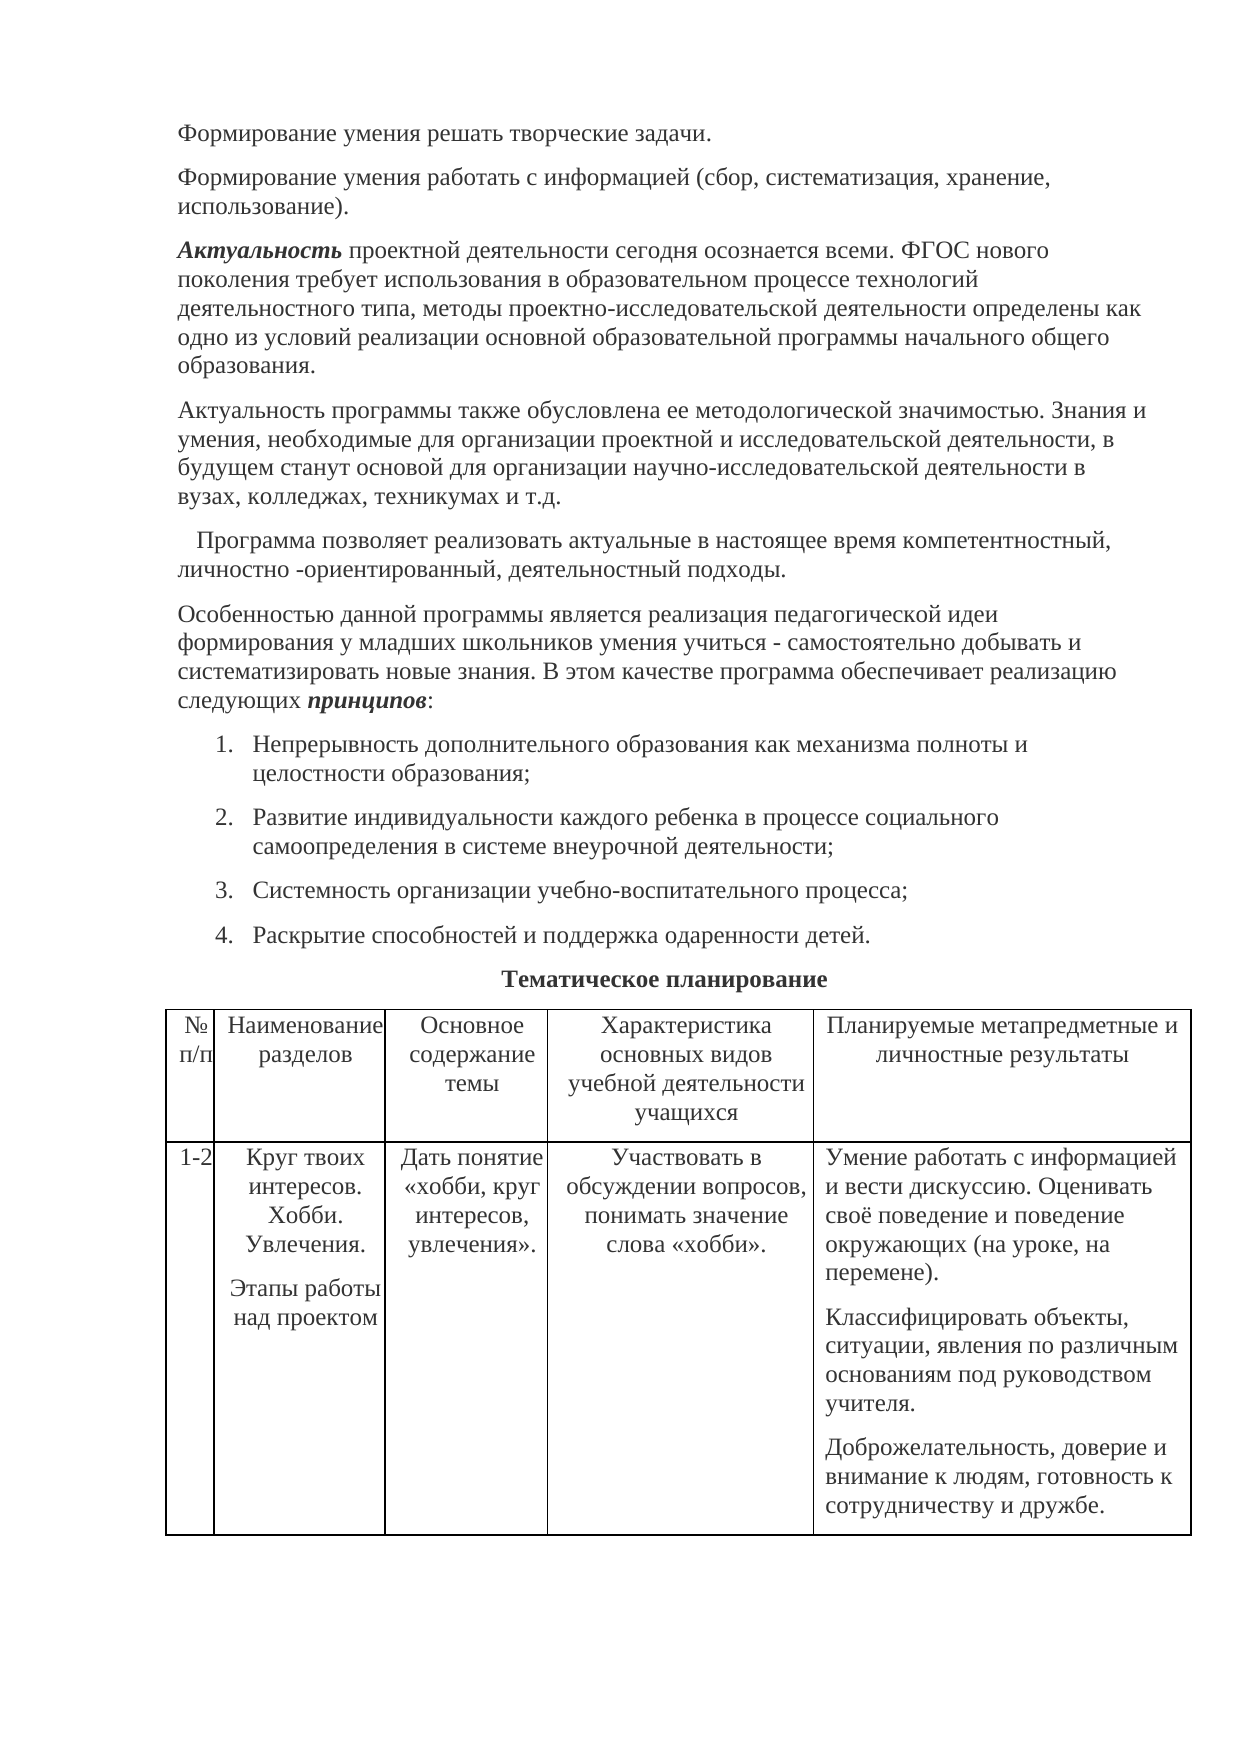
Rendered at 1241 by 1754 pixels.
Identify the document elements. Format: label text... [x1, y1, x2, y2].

table_header Характеристика основных видов учебной деятельности учащихся [548, 1010, 813, 1141]
list Непрерывность дополнительного образования как механизма полноты и целостности образования; [215, 729, 1152, 787]
text Актуальность проектной деятельности сегодня осознается всеми. ФГОС нового поколения требует использования в образовательном процессе технологий деятельностного типа, методы проектно-исследовательской деятельности определены как одно из условий реализации основной образовательной программы начального общего образования. [177, 236, 1152, 379]
table_cell Круг твоих интересов. Хобби. Увлечения. Этапы работы над проектом [215, 1143, 384, 1534]
list Раскрытие способностей и поддержка одаренности детей. [215, 920, 1152, 949]
table_cell Умение работать с информацией и вести дискуссию. Оценивать своё поведение и поведение окружающих (на уроке, на перемене). Классифицировать объекты, ситуации, явления по различным основаниям под руководством учителя. Доброжелательность, доверие и внимание к людям, готовность к сотрудничеству и дружбе. [814, 1143, 1190, 1534]
text Тематическое планирование [177, 964, 1152, 993]
list Развитие индивидуальности каждого ребенка в процессе социального самоопределения в системе внеурочной деятельности; [215, 802, 1152, 860]
table_cell Дать понятие «хобби, круг интересов, увлечения». [386, 1143, 547, 1534]
text Формирование умения работать с информацией (сбор, систематизация, хранение, использование). [177, 162, 1152, 220]
table_header Основное содержание темы [386, 1010, 547, 1141]
text Особенностью данной программы является реализация педагогической идеи формирования у младших школьников умения учиться - самостоятельно добывать и систематизировать новые знания. В этом качестве программа обеспечивает реализацию следующих принципов: [177, 599, 1152, 714]
list Системность организации учебно-воспитательного процесса; [215, 876, 1152, 904]
table_header Планируемые метапредметные и личностные результаты [814, 1010, 1190, 1141]
text Актуальность программы также обусловлена ее методологической значимостью. Знания и умения, необходимые для организации проектной и исследовательской деятельности, в будущем станут основой для организации научно-исследовательской деятельности в вузах, колледжах, техникумах и т.д. [177, 395, 1152, 510]
table_cell 1-2 [167, 1143, 213, 1534]
table_header № п/п [167, 1010, 213, 1141]
table_header Наименование разделов [215, 1010, 384, 1141]
text Программа позволяет реализовать актуальные в настоящее время компетентностный, личностно -ориентированный, деятельностный подходы. [177, 526, 1152, 583]
table_cell Участвовать в обсуждении вопросов, понимать значение слова «хобби». [548, 1143, 813, 1534]
text Формирование умения решать творческие задачи. [177, 118, 1152, 147]
